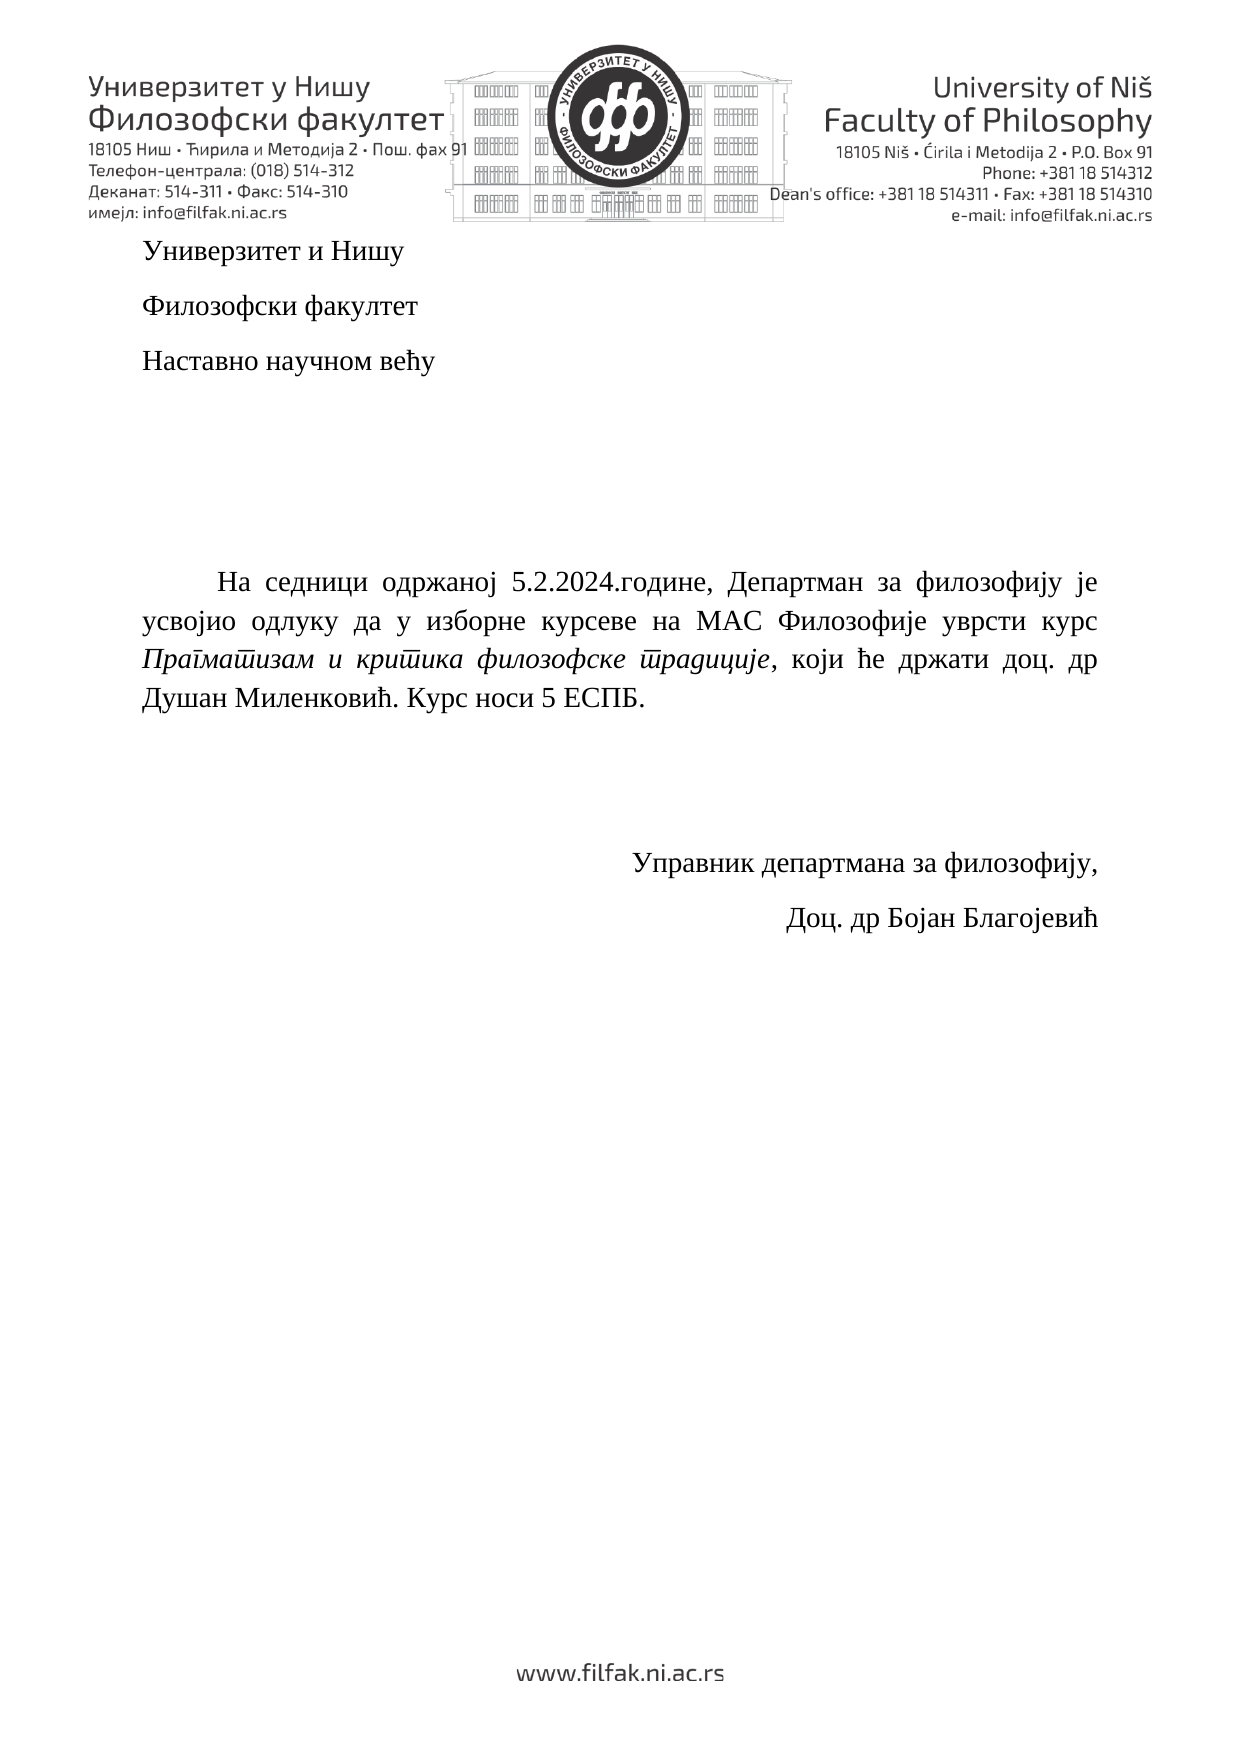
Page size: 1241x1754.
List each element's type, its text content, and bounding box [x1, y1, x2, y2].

text Наставно научном већу [142, 343, 1098, 377]
text На седници одржаној 5.2.2024.године, Департман за филозофију је усвојио одлуку да у изборне курсеве на МАС Филозофије уврсти курс Прагматизам и критика филозофске традиције, који ће држати доц. др Душан Миленковић. Курс носи 5 ЕСПБ. [142, 564, 1098, 713]
text Доц. др Бојан Благојевић [142, 901, 1098, 934]
text Филозофски факултет [142, 288, 1098, 322]
picture [516, 1663, 724, 1681]
text Универзитет и Нишу [142, 233, 1098, 266]
text Управник департмана за филозофију, [142, 845, 1098, 879]
picture [88, 44, 1152, 222]
